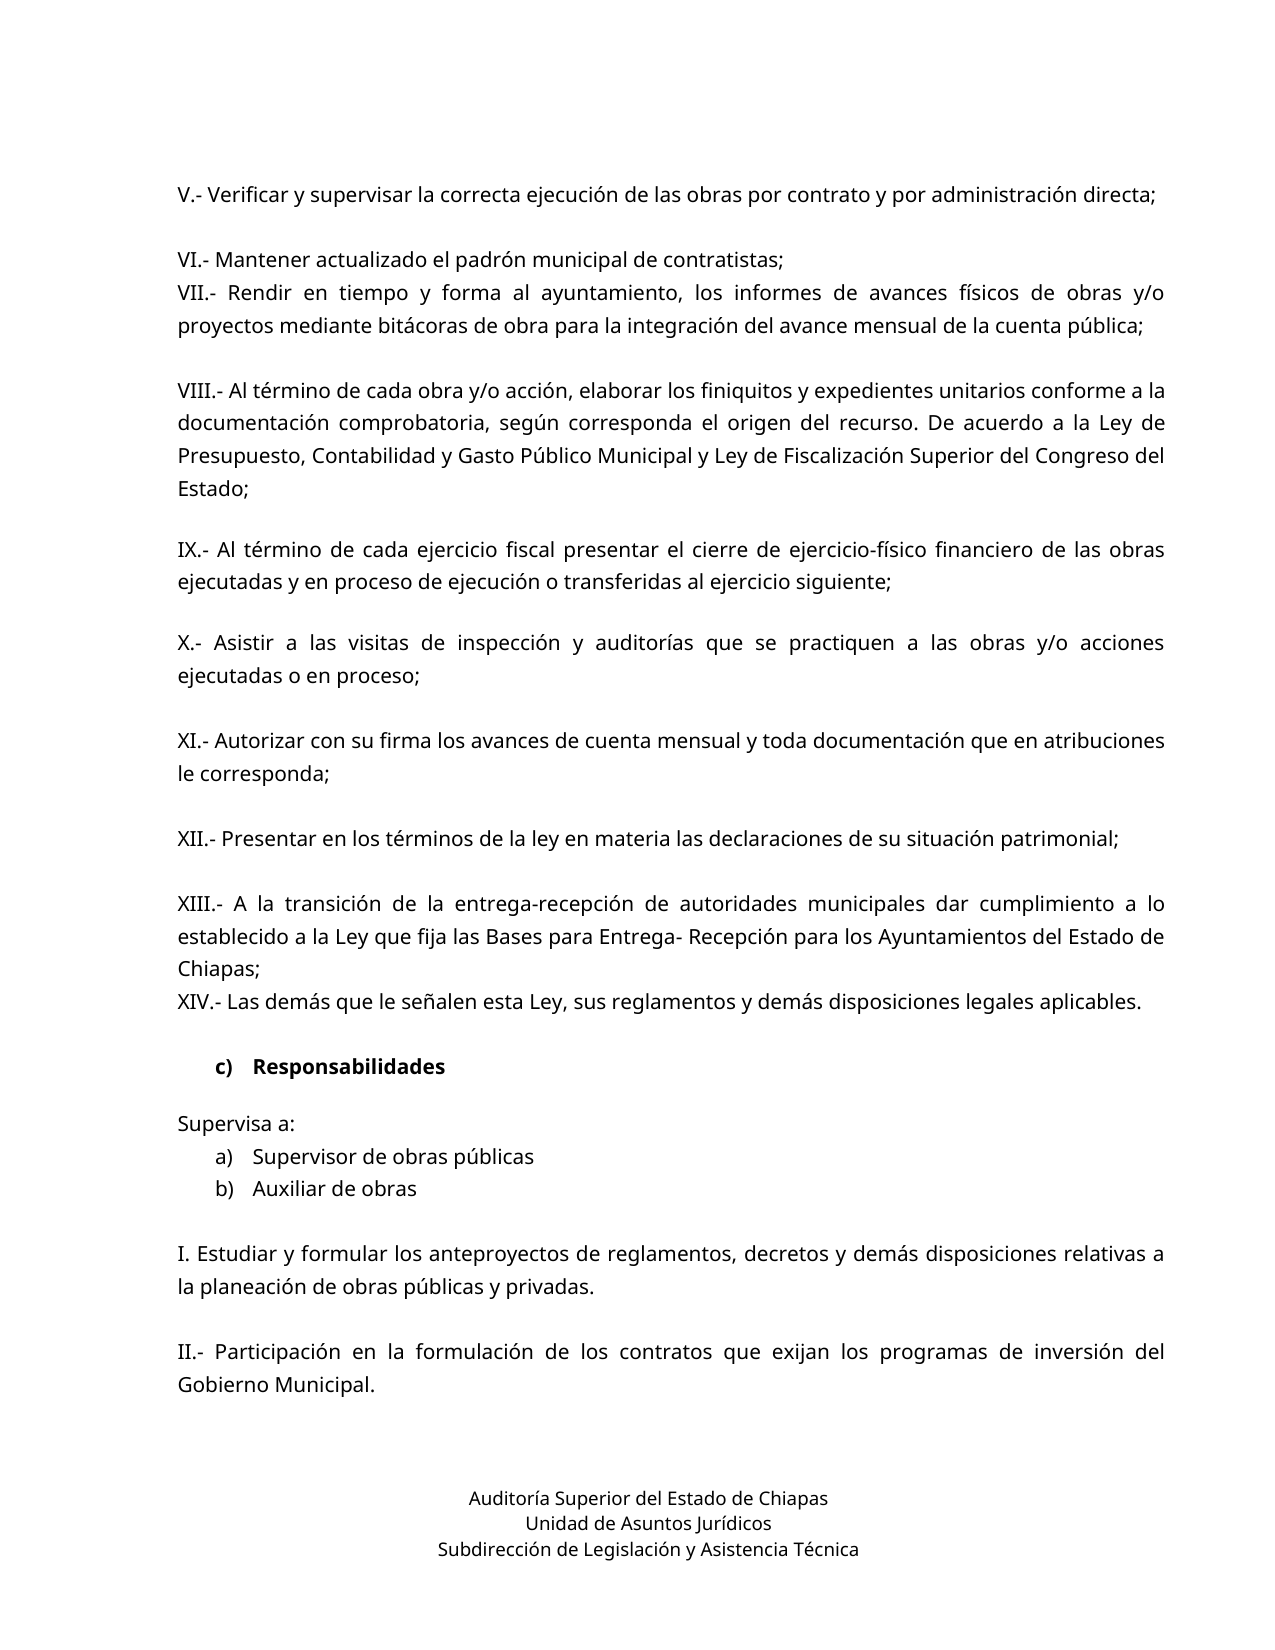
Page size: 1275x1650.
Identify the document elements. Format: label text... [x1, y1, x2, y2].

text X.- Asistir a las visitas de inspección y auditorías que se practiquen a las obras y/o acciones ejecutadas o en proceso; [177, 628, 1167, 689]
text VIII.- Al término de cada obra y/o acción, elaborar los finiquitos y expedientes unitarios conforme a la documentación comprobatoria, según corresponda el origen del recurso. De acuerdo a la Ley de Presupuesto, Contabilidad y Gasto Público Municipal y Ley de Fiscalización Superior del Congreso del Estado; [177, 376, 1167, 502]
text II.- Participación en la formulación de los contratos que exijan los programas de inversión del Gobierno Municipal. [177, 1337, 1167, 1398]
text Supervisa a: [177, 1109, 1167, 1138]
text I. Estudiar y formular los anteproyectos de reglamentos, decretos y demás disposiciones relativas a la planeación de obras públicas y privadas. [177, 1239, 1167, 1301]
list Responsabilidades [215, 1052, 1167, 1081]
text XI.- Autorizar con su firma los avances de cuenta mensual y toda documentación que en atribuciones le corresponda; [177, 726, 1167, 787]
text IX.- Al término de cada ejercicio fiscal presentar el cierre de ejercicio-físico financiero de las obras ejecutadas y en proceso de ejecución o transferidas al ejercicio siguiente; [177, 535, 1167, 596]
text XII.- Presentar en los términos de la ley en materia las declaraciones de su situación patrimonial; [177, 824, 1167, 852]
text XIII.- A la transición de la entrega-recepción de autoridades municipales dar cumplimiento a lo establecido a la Ley que fija las Bases para Entrega- Recepción para los Ayuntamientos del Estado de Chiapas; [177, 889, 1167, 983]
text XIV.- Las demás que le señalen esta Ley, sus reglamentos y demás disposiciones legales aplicables. [177, 987, 1167, 1016]
text V.- Verificar y supervisar la correcta ejecución de las obras por contrato y por administración directa; [177, 180, 1167, 209]
list Auxiliar de obras [215, 1174, 1167, 1203]
list Supervisor de obras públicas [215, 1142, 1167, 1170]
text VI.- Mantener actualizado el padrón municipal de contratistas; [177, 246, 1167, 274]
text VII.- Rendir en tiempo y forma al ayuntamiento, los informes de avances físicos de obras y/o proyectos mediante bitácoras de obra para la integración del avance mensual de la cuenta pública; [177, 278, 1167, 339]
